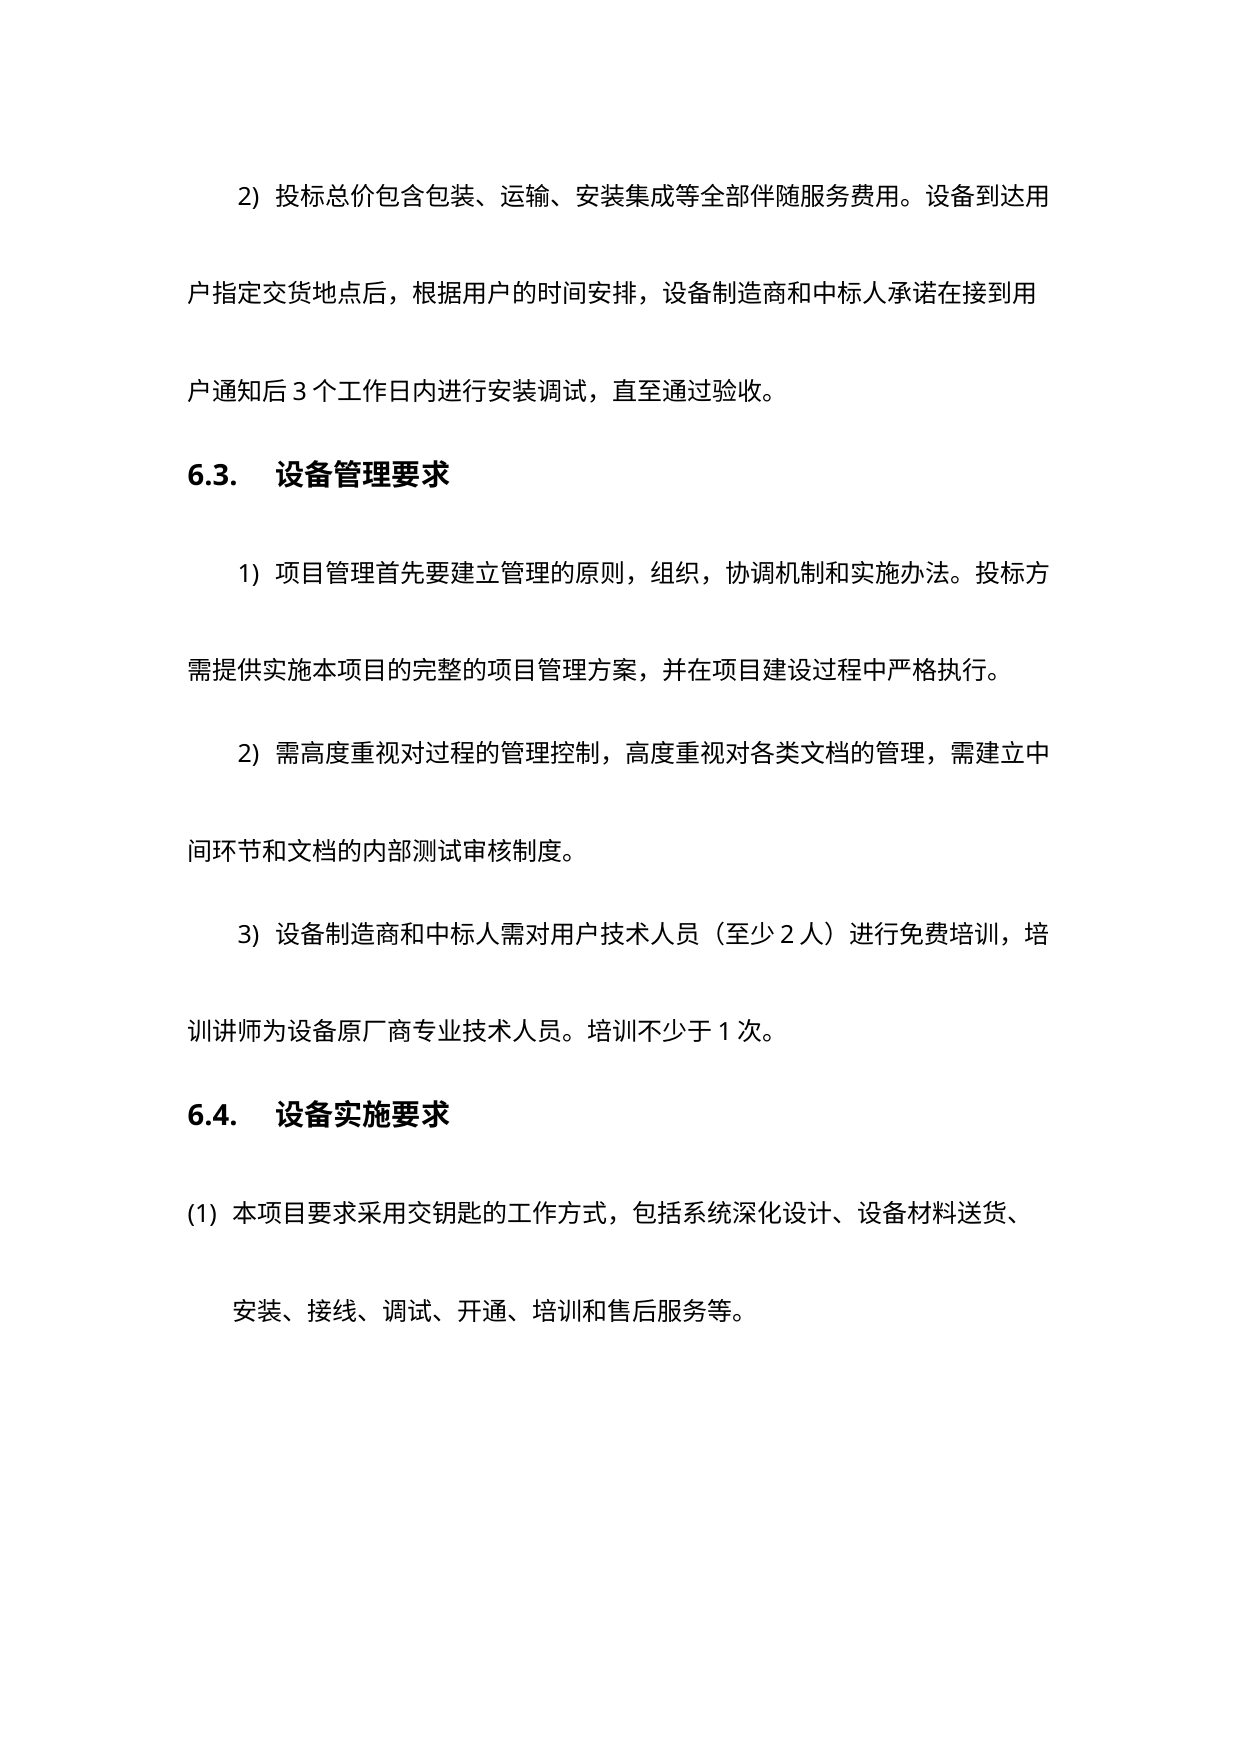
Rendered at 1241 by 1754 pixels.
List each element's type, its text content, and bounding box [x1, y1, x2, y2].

list 投标总价包含包装、运输、安装集成等全部伴随服务费用。设备到达用户指定交货地点后，根据用户的时间安排，设备制造商和中标人承诺在接到用户通知后3个工作日内进行安装调试，直至通过验收。 [187, 162, 1053, 422]
list 需高度重视对过程的管理控制，高度重视对各类文档的管理，需建立中间环节和文档的内部测试审核制度。 [187, 719, 1053, 882]
list 本项目要求采用交钥匙的工作方式，包括系统深化设计、设备材料送货、安装、接线、调试、开通、培训和售后服务等。 [187, 1179, 1053, 1342]
list 设备制造商和中标人需对用户技术人员（至少2人）进行免费培训，培训讲师为设备原厂商专业技术人员。培训不少于1次。 [187, 900, 1053, 1062]
list 项目管理首先要建立管理的原则，组织，协调机制和实施办法。投标方需提供实施本项目的完整的项目管理方案，并在项目建设过程中严格执行。 [187, 539, 1053, 701]
subtitle 设备实施要求 [187, 1081, 1053, 1146]
subtitle 设备管理要求 [187, 440, 1053, 505]
